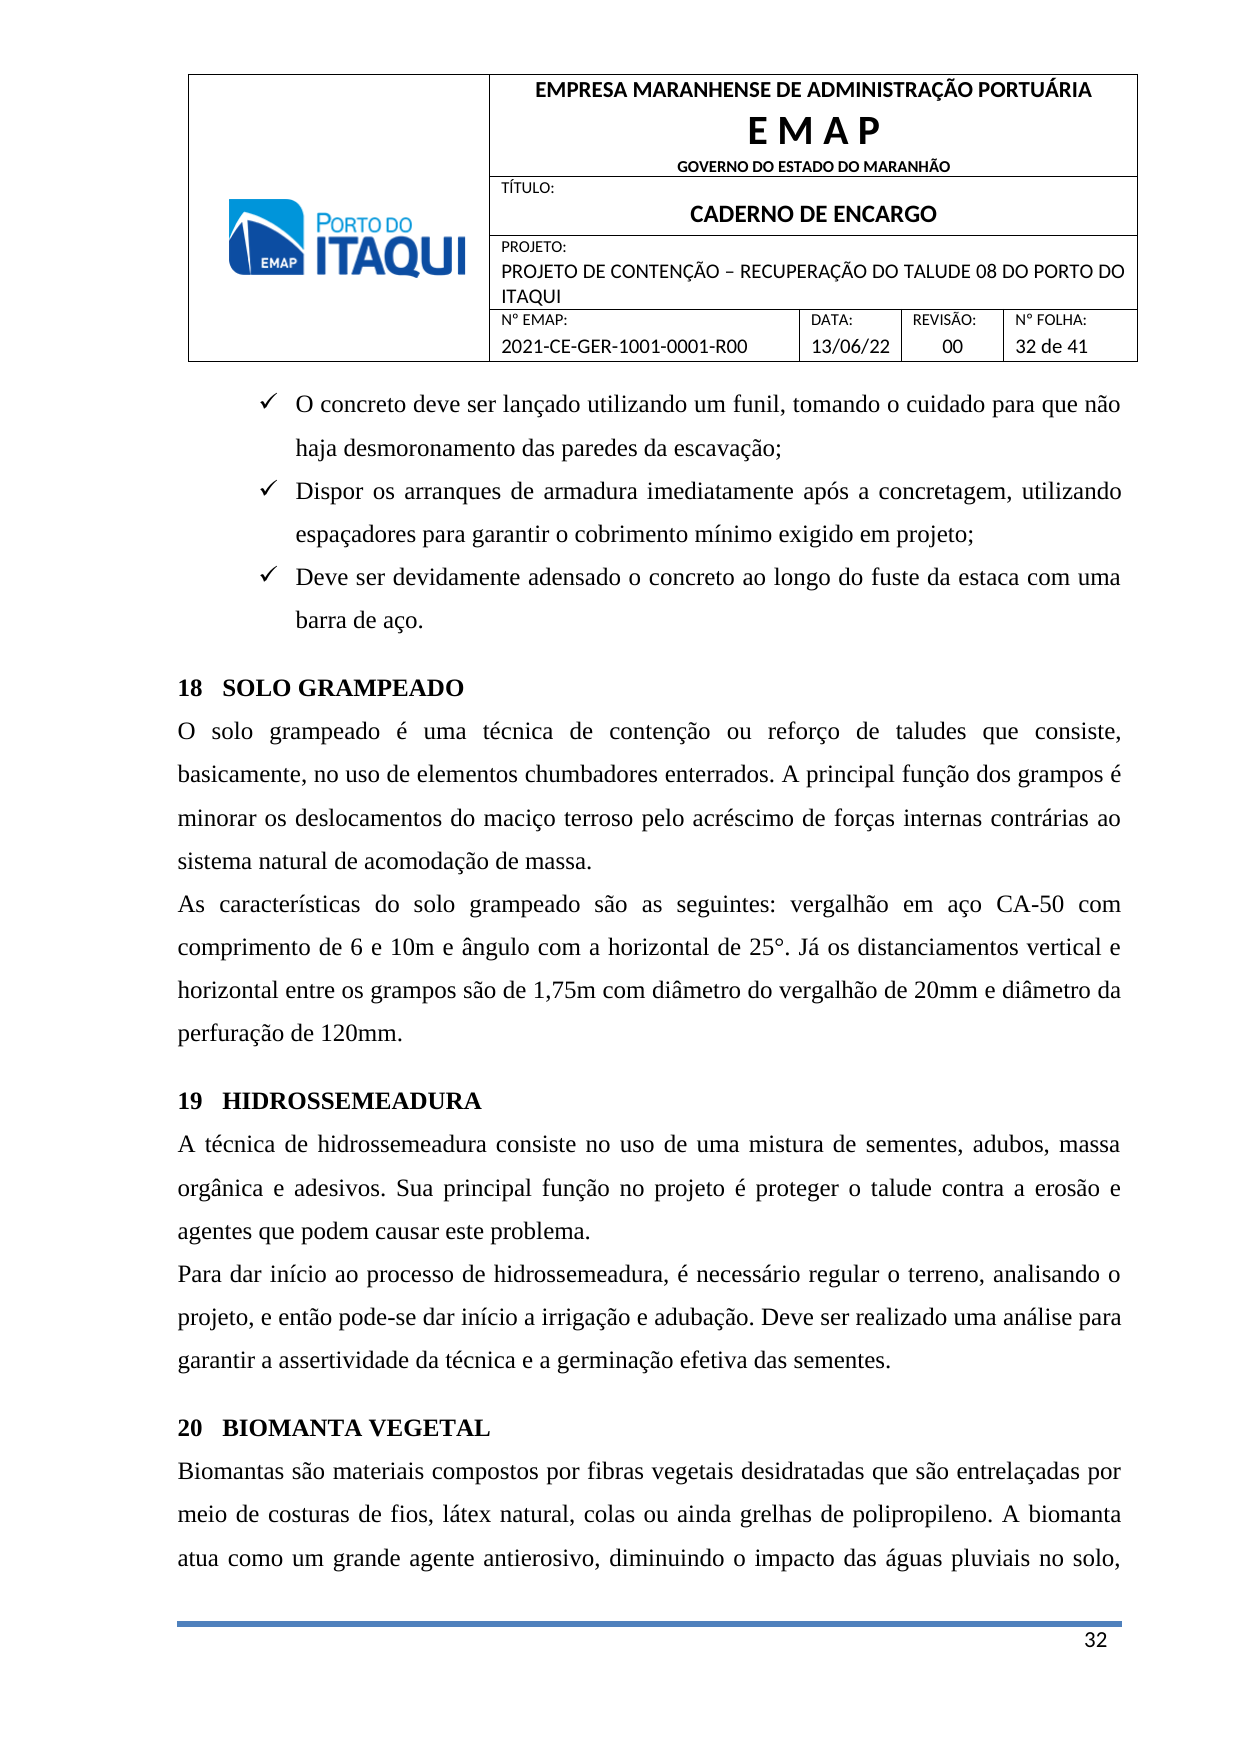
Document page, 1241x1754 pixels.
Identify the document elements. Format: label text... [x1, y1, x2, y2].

text A técnica de hidrossemeadura consiste no uso de uma mistura de sementes, adubos, massa orgânica e adesivos. Sua principal função no projeto é proteger o talude contra a erosão e agentes que podem causar este problema. [177, 1129, 1122, 1244]
text O solo grampeado é uma técnica de contenção ou reforço de taludes que consiste, basicamente, no uso de elementos chumbadores enterrados. A principal função dos grampos é minorar os deslocamentos do maciço terroso pelo acréscimo de forças internas contrárias ao sistema natural de acomodação de massa. [177, 716, 1122, 874]
text Para dar início ao processo de hidrossemeadura, é necessário regular o terreno, analisando o projeto, e então pode-se dar início a irrigação e adubação. Deve ser realizado uma análise para garantir a assertividade da técnica e a germinação efetiva das sementes. [177, 1259, 1122, 1374]
subtitle SOLO GRAMPEADO [177, 673, 1122, 702]
picture [229, 199, 465, 278]
list Deve ser devidamente adensado o concreto ao longo do fuste da estaca com uma barra de aço. [258, 562, 1122, 634]
subtitle BIOMANTA VEGETAL [177, 1413, 1122, 1442]
list O concreto deve ser lançado utilizando um funil, tomando o cuidado para que não haja desmoronamento das paredes da escavação; [258, 389, 1122, 461]
text As características do solo grampeado são as seguintes: vergalhão em aço CA-50 com comprimento de 6 e 10m e ângulo com a horizontal de 25°. Já os distanciamentos vertical e horizontal entre os grampos são de 1,75m com diâmetro do vergalhão de 20mm e diâmetro da perfuração de 120mm. [177, 889, 1122, 1047]
list Dispor os arranques de armadura imediatamente após a concretagem, utilizando espaçadores para garantir o cobrimento mínimo exigido em projeto; [258, 476, 1122, 548]
subtitle HIDROSSEMEADURA [177, 1086, 1122, 1115]
